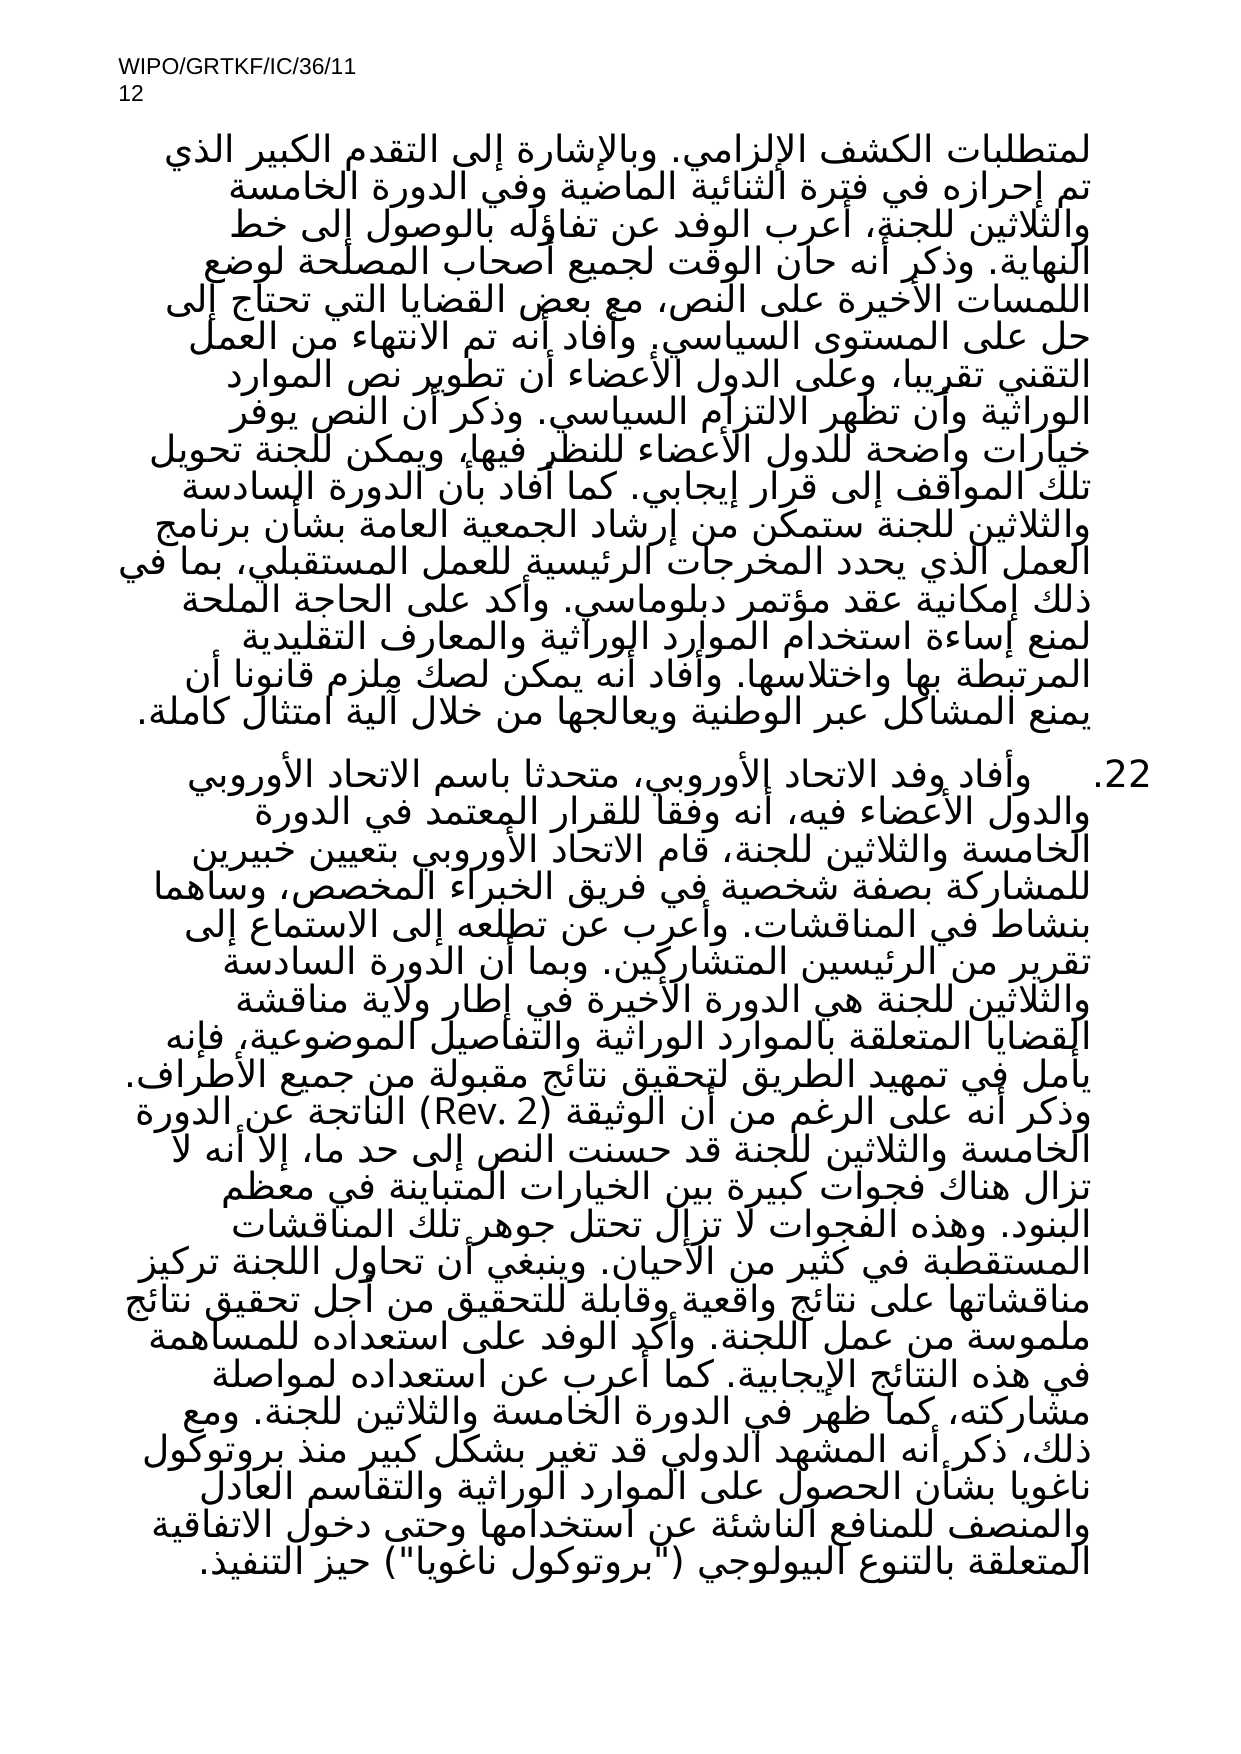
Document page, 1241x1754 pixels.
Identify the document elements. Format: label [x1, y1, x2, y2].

text [118, 757, 1092, 1582]
text [118, 132, 1092, 732]
